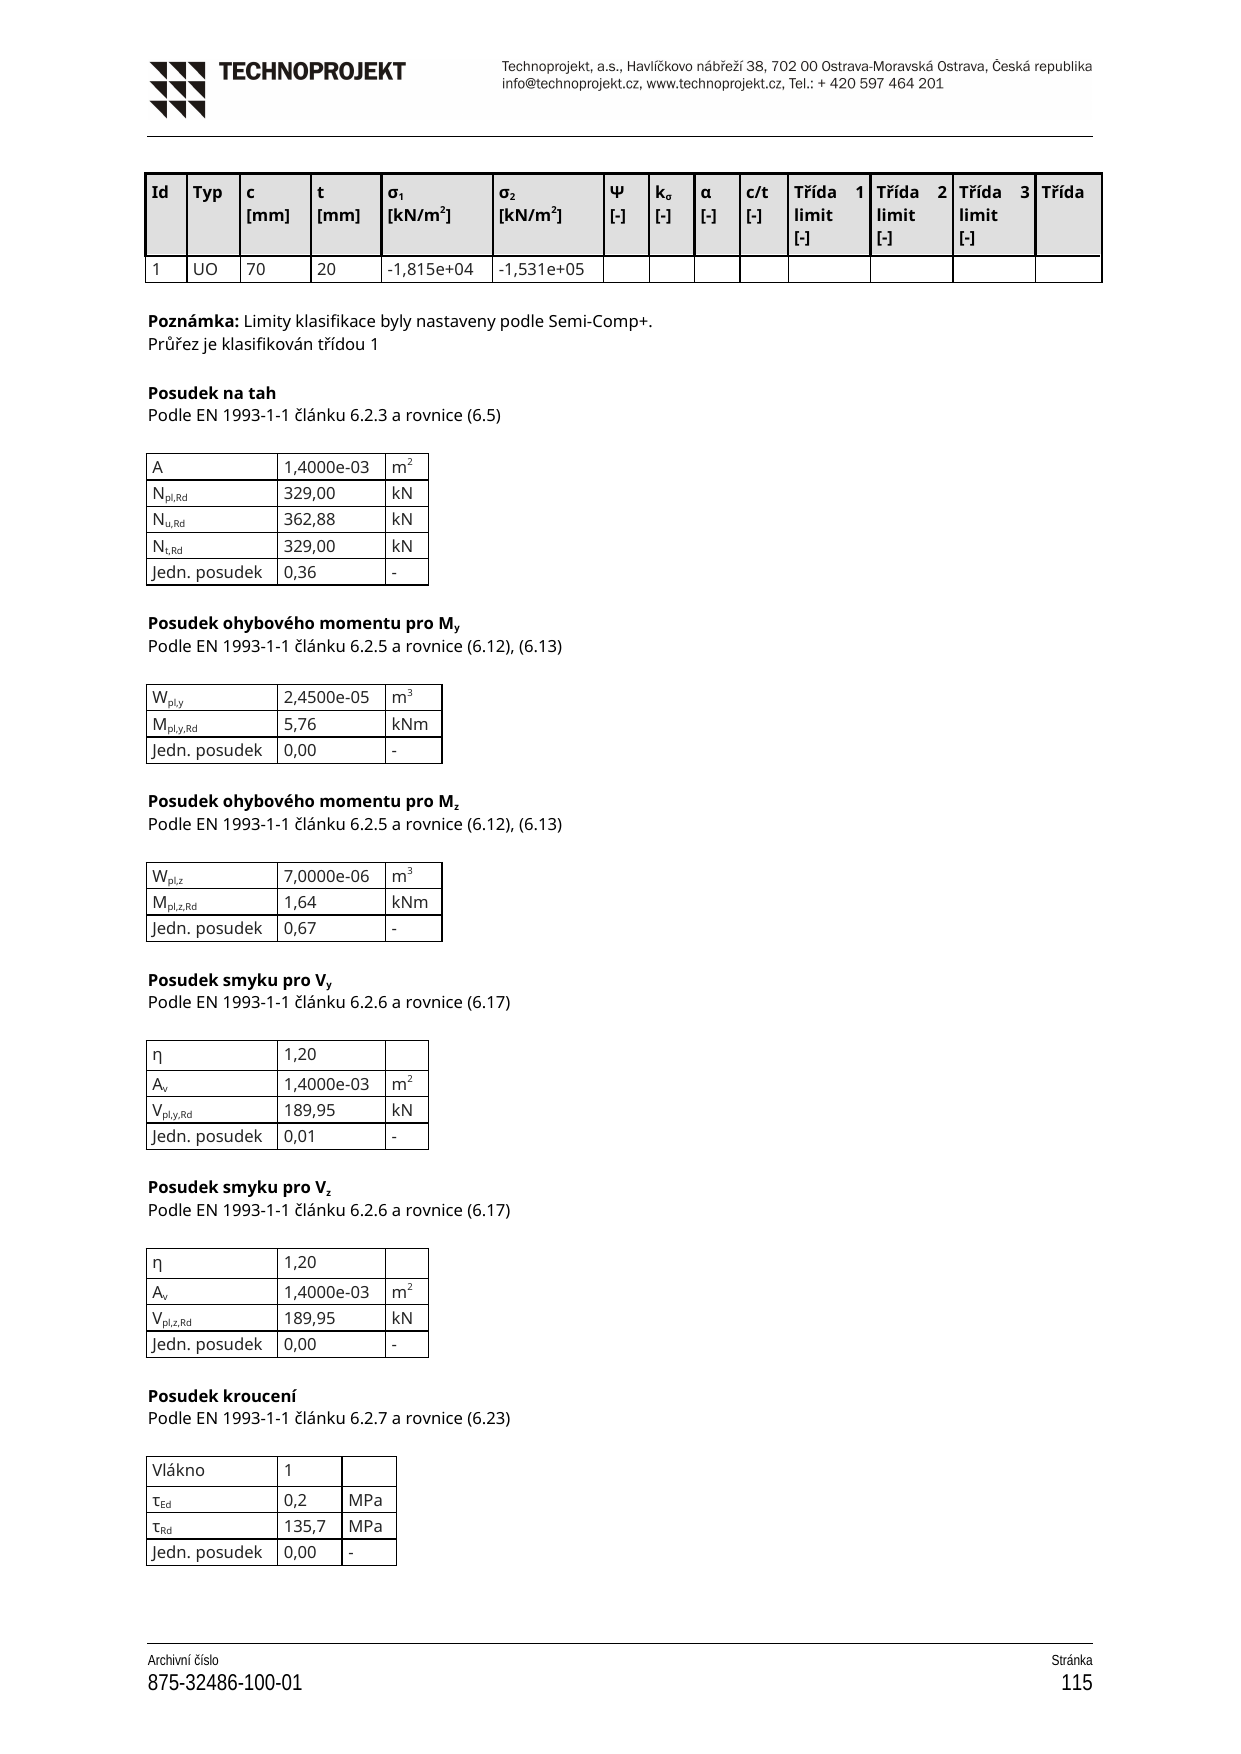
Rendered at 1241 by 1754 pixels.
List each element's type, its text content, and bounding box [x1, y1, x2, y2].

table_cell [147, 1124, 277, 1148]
text Podle EN 1993-1-1 článku 6.2.7 a rovnice (6.23) [148, 1407, 1093, 1429]
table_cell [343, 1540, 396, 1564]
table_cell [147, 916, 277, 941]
text Podle EN 1993-1-1 článku 6.2.6 a rovnice (6.17) [148, 1199, 1093, 1222]
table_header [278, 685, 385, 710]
text Podle EN 1993-1-1 článku 6.2.5 a rovnice (6.12), (6.13) [148, 634, 1093, 657]
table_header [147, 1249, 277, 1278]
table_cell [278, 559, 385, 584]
text Posudek ohybového momentu pro My [148, 612, 1093, 634]
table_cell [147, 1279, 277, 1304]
text Posudek kroucení [148, 1384, 1093, 1407]
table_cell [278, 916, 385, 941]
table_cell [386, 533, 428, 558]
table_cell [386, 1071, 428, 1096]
text Podle EN 1993-1-1 článku 6.2.5 a rovnice (6.12), (6.13) [148, 813, 1093, 835]
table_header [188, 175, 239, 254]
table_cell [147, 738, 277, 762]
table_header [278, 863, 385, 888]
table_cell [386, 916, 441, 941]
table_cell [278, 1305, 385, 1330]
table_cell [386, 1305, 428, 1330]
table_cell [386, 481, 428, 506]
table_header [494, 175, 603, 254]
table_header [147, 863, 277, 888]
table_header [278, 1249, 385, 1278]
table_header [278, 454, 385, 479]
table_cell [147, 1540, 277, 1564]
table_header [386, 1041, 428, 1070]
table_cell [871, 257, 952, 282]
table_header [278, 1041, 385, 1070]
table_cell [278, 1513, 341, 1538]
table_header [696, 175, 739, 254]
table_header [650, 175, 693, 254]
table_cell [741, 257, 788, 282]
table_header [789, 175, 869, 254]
text Podle EN 1993-1-1 článku 6.2.6 a rovnice (6.17) [148, 991, 1093, 1013]
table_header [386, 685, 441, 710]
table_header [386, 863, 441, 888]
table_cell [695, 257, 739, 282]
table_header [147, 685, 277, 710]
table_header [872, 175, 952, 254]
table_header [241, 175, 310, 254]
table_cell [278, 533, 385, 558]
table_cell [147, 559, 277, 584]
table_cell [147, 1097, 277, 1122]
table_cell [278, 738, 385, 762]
text Posudek smyku pro Vy [148, 968, 1093, 991]
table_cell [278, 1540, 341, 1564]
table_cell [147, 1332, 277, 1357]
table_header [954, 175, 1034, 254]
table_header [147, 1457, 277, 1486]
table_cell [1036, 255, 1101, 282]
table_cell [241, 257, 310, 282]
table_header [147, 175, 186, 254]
text Podle EN 1993-1-1 článku 6.2.3 a rovnice (6.5) [148, 404, 1093, 427]
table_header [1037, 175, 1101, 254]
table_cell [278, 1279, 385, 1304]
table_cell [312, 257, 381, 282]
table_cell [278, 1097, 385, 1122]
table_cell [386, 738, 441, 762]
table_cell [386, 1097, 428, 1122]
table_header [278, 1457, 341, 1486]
picture [148, 59, 1092, 120]
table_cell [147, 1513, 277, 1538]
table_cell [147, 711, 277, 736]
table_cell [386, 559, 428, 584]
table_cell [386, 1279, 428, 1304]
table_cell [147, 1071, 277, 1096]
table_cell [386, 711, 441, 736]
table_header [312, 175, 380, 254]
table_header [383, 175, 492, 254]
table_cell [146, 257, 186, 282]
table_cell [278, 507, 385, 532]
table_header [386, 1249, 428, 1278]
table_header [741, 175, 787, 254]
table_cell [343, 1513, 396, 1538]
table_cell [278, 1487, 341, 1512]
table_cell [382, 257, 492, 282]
text Poznámka: Limity klasifikace byly nastaveny podle Semi-Comp+. [148, 309, 1093, 332]
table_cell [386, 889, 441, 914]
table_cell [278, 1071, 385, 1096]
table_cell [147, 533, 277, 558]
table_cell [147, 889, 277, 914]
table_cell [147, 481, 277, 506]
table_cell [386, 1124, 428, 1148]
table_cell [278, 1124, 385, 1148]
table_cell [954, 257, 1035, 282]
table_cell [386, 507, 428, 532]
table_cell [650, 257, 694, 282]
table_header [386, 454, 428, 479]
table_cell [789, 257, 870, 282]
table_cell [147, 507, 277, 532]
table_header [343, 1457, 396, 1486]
text Posudek na tah [148, 381, 1093, 404]
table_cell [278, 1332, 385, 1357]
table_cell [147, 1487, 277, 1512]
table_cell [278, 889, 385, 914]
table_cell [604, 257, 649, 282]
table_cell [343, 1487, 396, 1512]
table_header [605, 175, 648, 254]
text Posudek smyku pro Vz [148, 1176, 1093, 1199]
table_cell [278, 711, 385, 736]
text Průřez je klasifikován třídou 1 [148, 332, 1093, 355]
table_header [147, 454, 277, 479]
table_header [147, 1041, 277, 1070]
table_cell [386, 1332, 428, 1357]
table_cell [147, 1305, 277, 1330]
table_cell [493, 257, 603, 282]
text Posudek ohybového momentu pro Mz [148, 790, 1093, 813]
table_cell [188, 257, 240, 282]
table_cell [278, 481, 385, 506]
